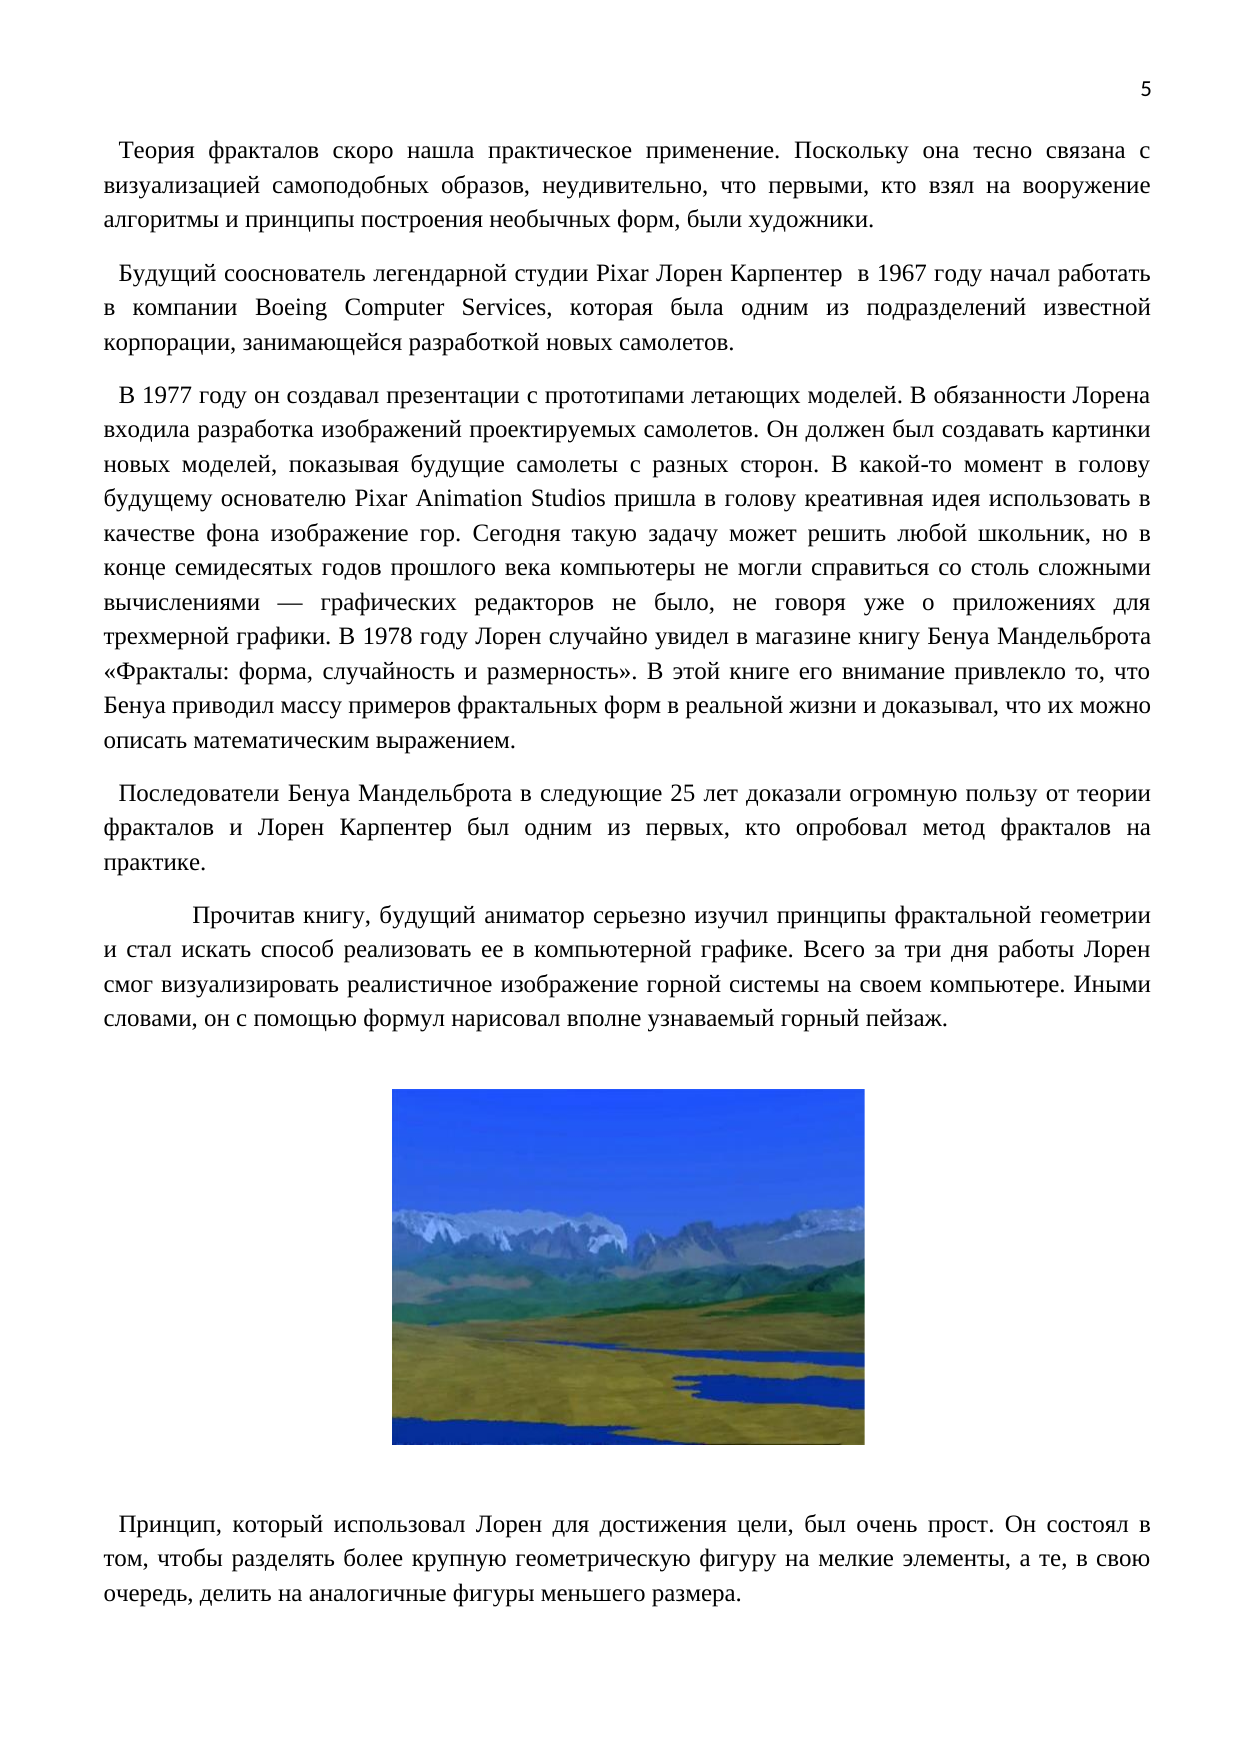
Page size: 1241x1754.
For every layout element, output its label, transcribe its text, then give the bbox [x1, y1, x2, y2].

text В 1977 году он создавал презентации с прототипами летающих моделей. В обязанности Лорена входила разработка изображений проектируемых самолетов. Он должен был создавать картинки новых моделей, показывая будущие самолеты с разных сторон. В какой-то момент в голову будущему основателю Pixar Animation Studios пришла в голову креативная идея использовать в качестве фона изображение гор. Сегодня такую задачу может решить любой школьник, но в конце семидесятых годов прошлого века компьютеры не могли справиться со столь сложными вычислениями — графических редакторов не было, не говоря уже о приложениях для трехмерной графики. В 1978 году Лорен случайно увидел в магазине книгу Бенуа Мандельброта «Фракталы: форма, случайность и размерность». В этой книге его внимание привлекло то, что Бенуа приводил массу примеров фрактальных форм в реальной жизни и доказывал, что их можно описать математическим выражением. [103, 374, 1152, 753]
text Принцип, который использовал Лорен для достижения цели, был очень прост. Он состоял в том, чтобы разделять более крупную геометрическую фигуру на мелкие элементы, а те, в свою очередь, делить на аналогичные фигуры меньшего размера. [103, 1503, 1152, 1606]
text Теория фракталов скоро нашла практическое применение. Поскольку она тесно связана с визуализацией самоподобных образов, неудивительно, что первыми, кто взял на вооружение алгоритмы и принципы построения необычных форм, были художники. [103, 130, 1152, 233]
text Прочитав книгу, будущий аниматор серьезно изучил принципы фрактальной геометрии и стал искать способ реализовать ее в компьютерной графике. Всего за три дня работы Лорен смог визуализировать реалистичное изображение горной системы на своем компьютере. Иными словами, он с помощью формул нарисовал вполне узнаваемый горный пейзаж. [103, 894, 1152, 1032]
text Будущий сооснователь легендарной студии Pixar Лорен Карпентер в 1967 году начал работать в компании Boeing Computer Services, которая была одним из подразделений известной корпорации, занимающейся разработкой новых самолетов. [103, 252, 1152, 355]
picture [392, 1089, 865, 1445]
text Последователи Бенуа Мандельброта в следующие 25 лет доказали огромную пользу от теории фракталов и Лорен Карпентер был одним из первых, кто опробовал метод фракталов на практике. [103, 772, 1152, 876]
